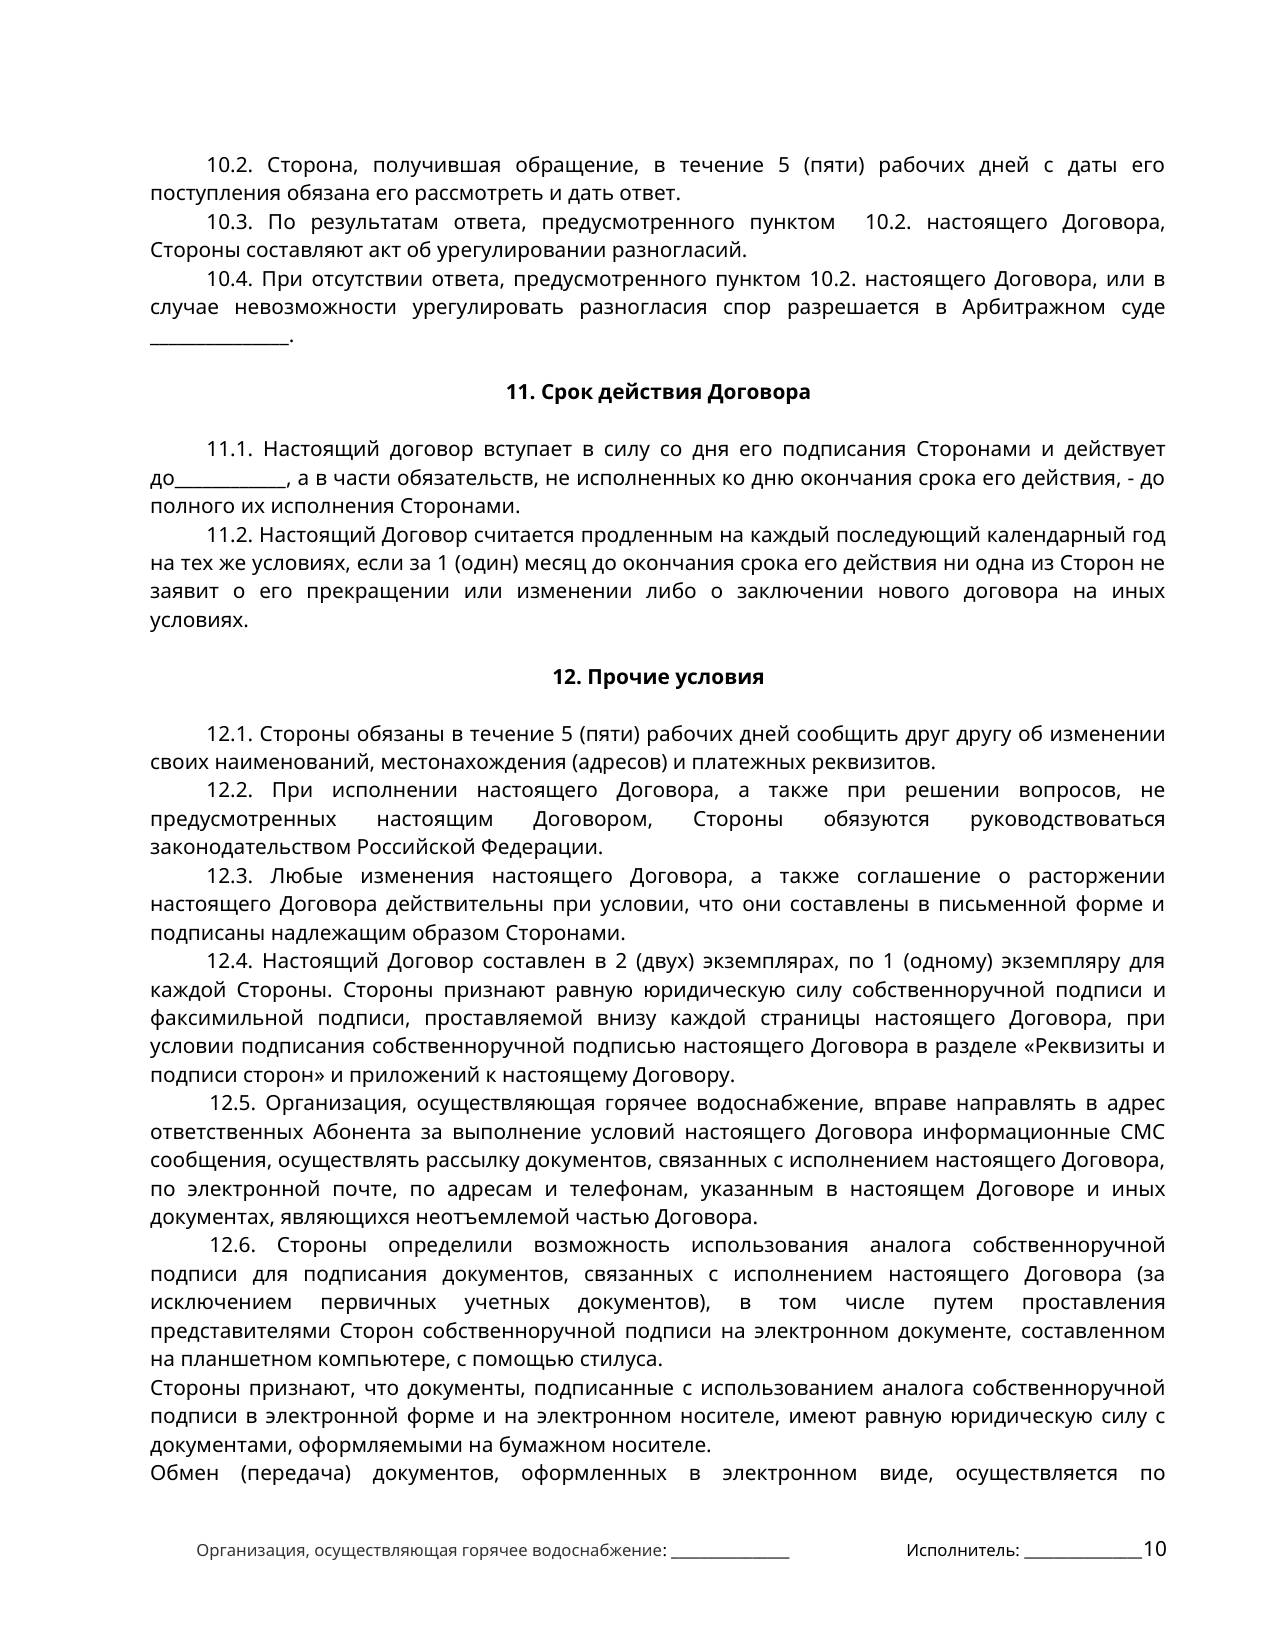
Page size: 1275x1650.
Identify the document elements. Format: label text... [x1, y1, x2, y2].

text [150, 1458, 1167, 1487]
text 11. Срок действия Договора [150, 377, 1167, 406]
text 12.2. При исполнении настоящего Договора, а также при решении вопросов, не предусмотренных настоящим Договором, Стороны обязуются руководствоваться законодательством Российской Федерации. [150, 776, 1167, 861]
text Стороны признают, что документы, подписанные с использованием аналога собственноручной подписи в электронной форме и на электронном носителе, имеют равную юридическую силу с документами, оформляемыми на бумажном носителе. [150, 1373, 1167, 1458]
text 12.3. Любые изменения настоящего Договора, а также соглашение о расторжении настоящего Договора действительны при условии, что они составлены в письменной форме и подписаны надлежащим образом Сторонами. [150, 861, 1167, 946]
text 12.1. Стороны обязаны в течение 5 (пяти) рабочих дней сообщить друг другу об изменении своих наименований, местонахождения (адресов) и платежных реквизитов. [150, 719, 1167, 776]
text 11.2. Настоящий Договор считается продленным на каждый последующий календарный год на тех же условиях, если за 1 (один) месяц до окончания срока его действия ни одна из Сторон не заявит о его прекращении или изменении либо о заключении нового договора на иных условиях. [150, 520, 1167, 633]
text 10.4. При отсутствии ответа, предусмотренного пунктом 10.2. настоящего Договора, или в случае невозможности урегулировать разногласия спор разрешается в Арбитражном суде _______________. [150, 264, 1167, 349]
text 12.5. Организация, осуществляющая горячее водоснабжение, вправе направлять в адрес ответственных Абонента за выполнение условий настоящего Договора информационные СМС сообщения, осуществлять рассылку документов, связанных с исполнением настоящего Договора, по электронной почте, по адресам и телефонам, указанным в настоящем Договоре и иных документах, являющихся неотъемлемой частью Договора. [150, 1088, 1167, 1231]
text 10.3. По результатам ответа, предусмотренного пунктом 10.2. настоящего Договора, Стороны составляют акт об урегулировании разногласий. [150, 207, 1167, 264]
text 12. Прочие условия [150, 662, 1167, 690]
text 12.6. Стороны определили возможность использования аналога собственноручной подписи для подписания документов, связанных с исполнением настоящего Договора (за исключением первичных учетных документов), в том числе путем проставления представителями Сторон собственноручной подписи на электронном документе, составленном на планшетном компьютере, с помощью стилуса. [150, 1231, 1167, 1373]
text 10.2. Сторона, получившая обращение, в течение 5 (пяти) рабочих дней с даты его поступления обязана его рассмотреть и дать ответ. [150, 150, 1167, 207]
text 11.1. Настоящий договор вступает в силу со дня его подписания Сторонами и действует до____________, а в части обязательств, не исполненных ко дню окончания срока его действия, - до полного их исполнения Сторонами. [150, 434, 1167, 520]
text 12.4. Настоящий Договор составлен в 2 (двух) экземплярах, по 1 (одному) экземпляру для каждой Стороны. Стороны признают равную юридическую силу собственноручной подписи и факсимильной подписи, проставляемой внизу каждой страницы настоящего Договора, при условии подписания собственноручной подписью настоящего Договора в разделе «Реквизиты и подписи сторон» и приложений к настоящему Договору. [150, 946, 1167, 1088]
